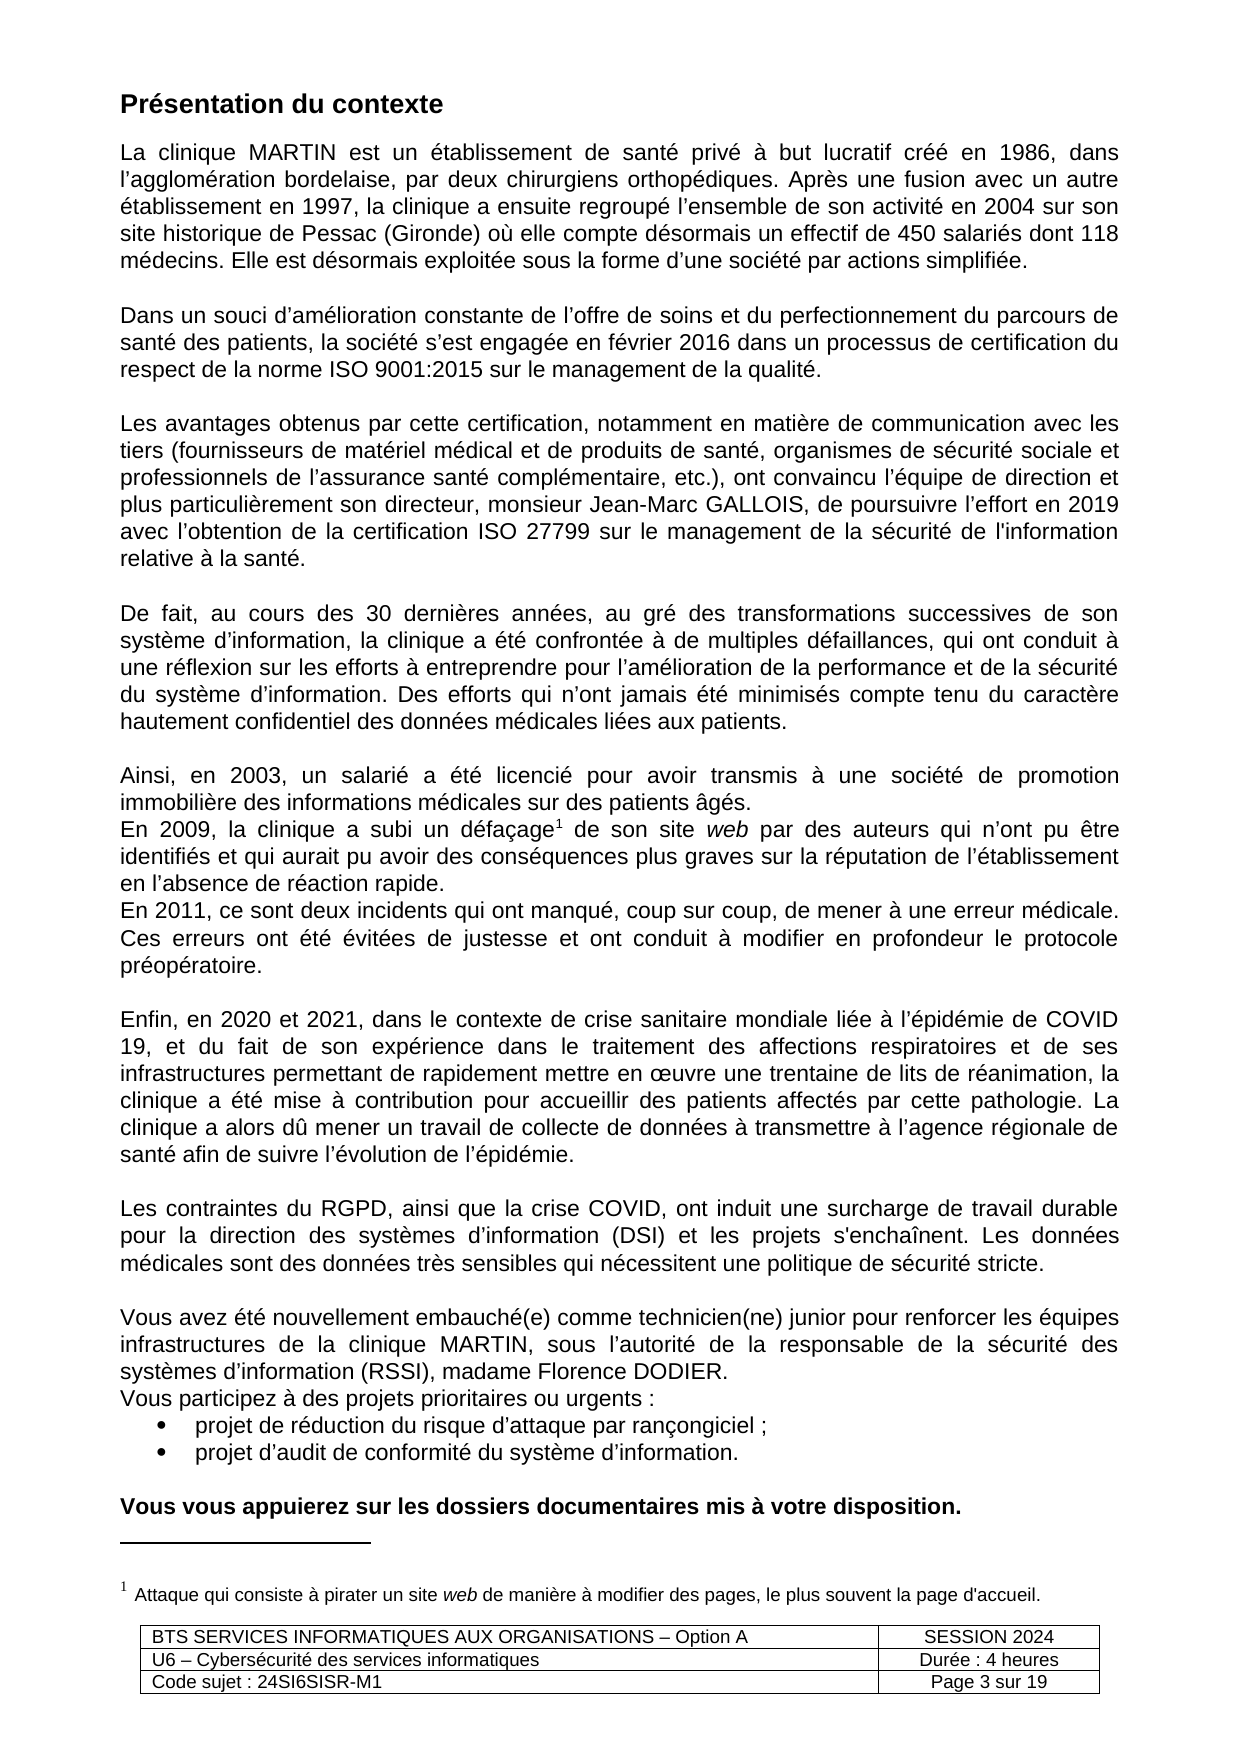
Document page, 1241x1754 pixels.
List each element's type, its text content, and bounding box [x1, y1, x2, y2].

text Les avantages obtenus par cette certification, notamment en matière de communication avec les tiers (fournisseurs de matériel médical et de produits de santé, organismes de sécurité sociale et professionnels de l’assurance santé complémentaire, etc.), ont convaincu l’équipe de direction et plus particulièrement son directeur, monsieur Jean-Marc GALLOIS, de poursuivre l’effort en 2019 avec l’obtention de la certification ISO 27799 sur le management de la sécurité de l'information relative à la santé. [120, 410, 1120, 572]
text Vous avez été nouvellement embauché(e) comme technicien(ne) junior pour renforcer les équipes infrastructures de la clinique MARTIN, sous l’autorité de la responsable de la sécurité des systèmes d’information (RSSI), madame Florence DODIER. [120, 1303, 1120, 1385]
list projet d’audit de conformité du système d’information. [157, 1439, 1120, 1466]
text Les contraintes du RGPD, ainsi que la crise COVID, ont induit une surcharge de travail durable pour la direction des systèmes d’information (DSI) et les projets s'enchaînent. Les données médicales sont des données très sensibles qui nécessitent une politique de sécurité stricte. [120, 1195, 1120, 1276]
text Enfin, en 2020 et 2021, dans le contexte de crise sanitaire mondiale liée à l’épidémie de COVID 19, et du fait de son expérience dans le traitement des affections respiratoires et de ses infrastructures permettant de rapidement mettre en œuvre une trentaine de lits de réanimation, la clinique a été mise à contribution pour accueillir des patients affectés par cette pathologie. La clinique a alors dû mener un travail de collecte de données à transmettre à l’agence régionale de santé afin de suivre l’évolution de l’épidémie. [120, 1006, 1120, 1168]
text La clinique MARTIN est un établissement de santé privé à but lucratif créé en 1986, dans l’agglomération bordelaise, par deux chirurgiens orthopédiques. Après une fusion avec un autre établissement en 1997, la clinique a ensuite regroupé l’ensemble de son activité en 2004 sur son site historique de Pessac (Gironde) où elle compte désormais un effectif de 450 salariés dont 118 médecins. Elle est désormais exploitée sous la forme d’une société par actions simplifiée. [120, 139, 1120, 274]
text De fait, au cours des 30 dernières années, au gré des transformations successives de son système d’information, la clinique a été confrontée à de multiples défaillances, qui ont conduit à une réflexion sur les efforts à entreprendre pour l’amélioration de la performance et de la sécurité du système d’information. Des efforts qui n’ont jamais été minimisés compte tenu du caractère hautement confidentiel des données médicales liées aux patients. [120, 599, 1120, 735]
text Vous participez à des projets prioritaires ou urgents : [120, 1385, 1120, 1412]
text En 2011, ce sont deux incidents qui ont manqué, coup sur coup, de mener à une erreur médicale. Ces erreurs ont été évitées de justesse et ont conduit à modifier en profondeur le protocole préopératoire. [120, 897, 1120, 978]
text Dans un souci d’amélioration constante de l’offre de soins et du perfectionnement du parcours de santé des patients, la société s’est engagée en février 2016 dans un processus de certification du respect de la norme ISO 9001:2015 sur le management de la qualité. [120, 301, 1120, 383]
list projet de réduction du risque d’attaque par rançongiciel ; [157, 1412, 1120, 1439]
text Vous vous appuierez sur les dossiers documentaires mis à votre disposition. [120, 1493, 1120, 1519]
text Ainsi, en 2003, un salarié a été licencié pour avoir transmis à une société de promotion immobilière des informations médicales sur des patients âgés. [120, 762, 1120, 816]
text En 2009, la clinique a subi un défaçage de son site web par des auteurs qui n’ont pu être identifiés et qui aurait pu avoir des conséquences plus graves sur la réputation de l’établissement en l’absence de réaction rapide. [120, 816, 1120, 897]
text Présentation du contexte [120, 88, 1155, 120]
